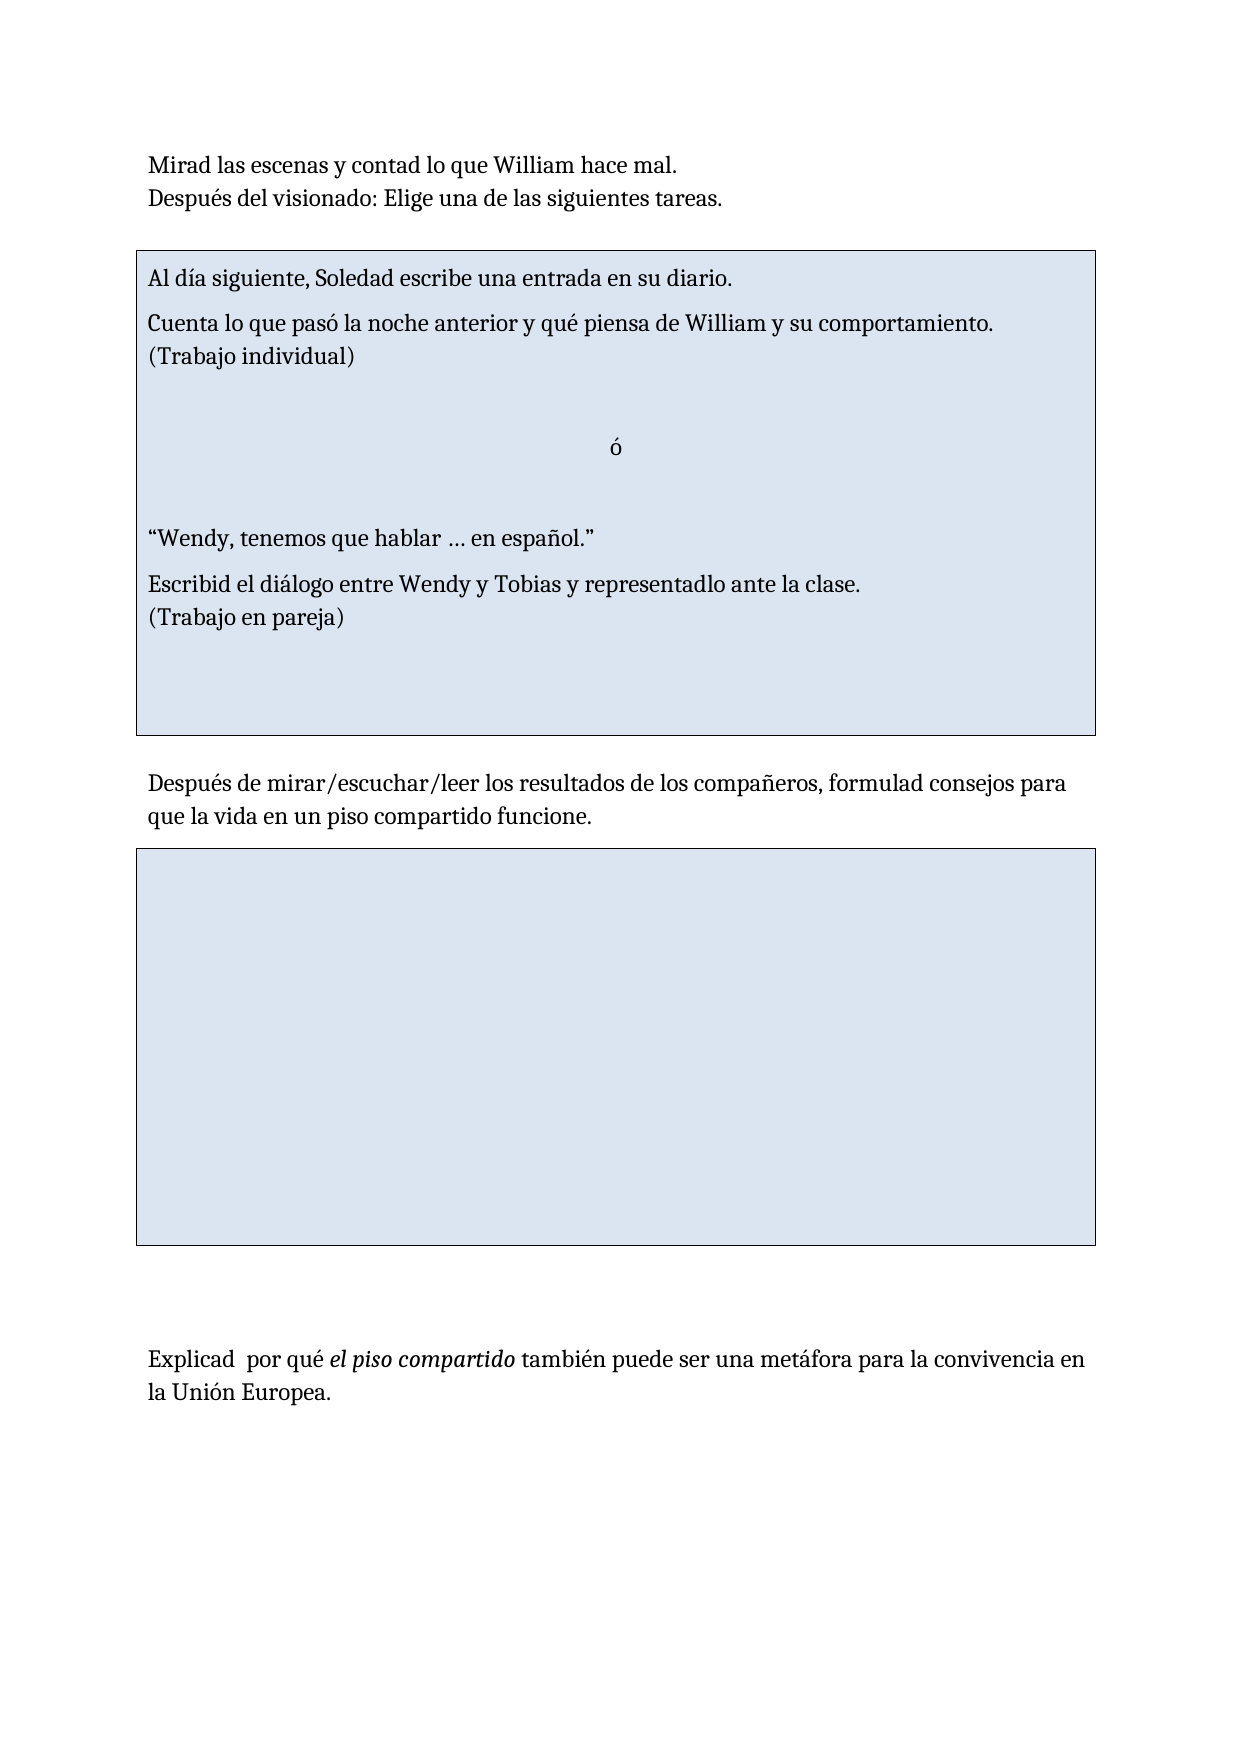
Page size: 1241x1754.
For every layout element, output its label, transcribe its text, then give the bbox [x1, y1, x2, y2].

text Después de mirar/escuchar/leer los resultados de los compañeros, formulad consejos para que la vida en un piso compartido funcione. [148, 769, 1093, 831]
table_header [137, 849, 1095, 1245]
text Después del visionado: Elige una de las siguientes tareas. [148, 184, 1093, 213]
text Explicad por qué el piso compartido también puede ser una metáfora para la convivencia en la Unión Europea. [148, 1345, 1093, 1407]
text Mirad las escenas y contad lo que William hace mal. [148, 151, 1093, 180]
table_header Al día siguiente, Soledad escribe una entrada en su diario. Cuenta lo que pasó la noche anterior y qué piensa de William y su comportamiento. (Trabajo individual) ó “Wendy, tenemos que hablar … en español.” Escribid el diálogo entre Wendy y Tobias y representadlo ante la clase. (Trabajo en pareja) [137, 251, 1095, 735]
